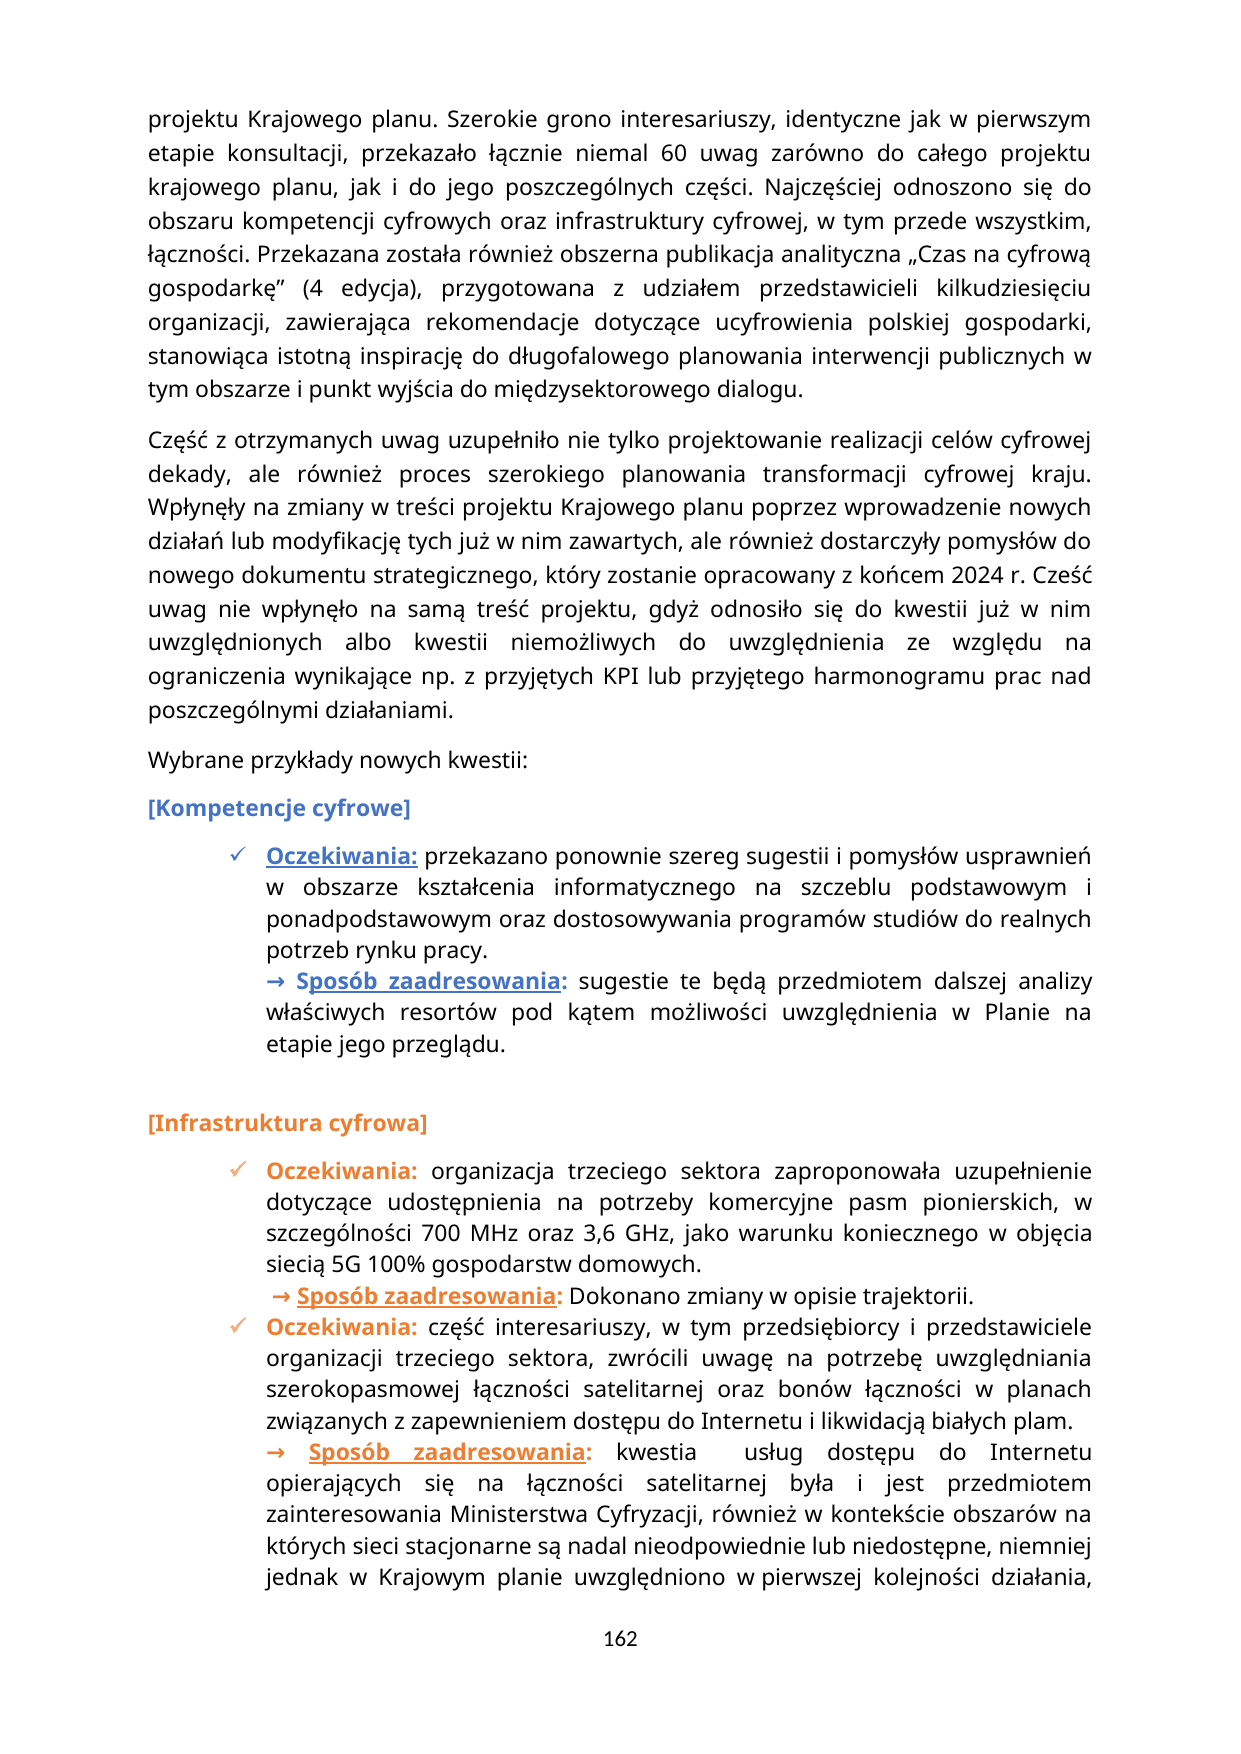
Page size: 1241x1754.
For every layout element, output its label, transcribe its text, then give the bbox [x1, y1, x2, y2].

text → Sposób zaadresowania: Dokonano zmiany w opisie trajektorii. [266, 1280, 1093, 1311]
text [Kompetencje cyfrowe] [148, 792, 1093, 823]
text → Sposób zaadresowania: sugestie te będą przedmiotem dalszej analizy właściwych resortów pod kątem możliwości uwzględnienia w Planie na etapie jego przeglądu. [266, 965, 1093, 1059]
list Oczekiwania: część interesariuszy, w tym przedsiębiorcy i przedstawiciele organizacji trzeciego sektora, zwrócili uwagę na potrzebę uwzględniania szerokopasmowej łączności satelitarnej oraz bonów łączności w planach związanych z zapewnieniem dostępu do Internetu i likwidacją białych plam. [228, 1311, 1093, 1436]
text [266, 1436, 1093, 1592]
text Wybrane przykłady nowych kwestii: [148, 744, 1093, 776]
text Część z otrzymanych uwag uzupełniło nie tylko projektowanie realizacji celów cyfrowej dekady, ale również proces szerokiego planowania transformacji cyfrowej kraju. Wpłynęły na zmiany w treści projektu Krajowego planu poprzez wprowadzenie nowych działań lub modyfikację tych już w nim zawartych, ale również dostarczyły pomysłów do nowego dokumentu strategicznego, który zostanie opracowany z końcem 2024 r. Cześć uwag nie wpłynęło na samą treść projektu, gdyż odnosiło się do kwestii już w nim uwzględnionych albo kwestii niemożliwych do uwzględnienia ze względu na ograniczenia wynikające np. z przyjętych KPI lub przyjętego harmonogramu prac nad poszczególnymi działaniami. [148, 424, 1093, 725]
list Oczekiwania: organizacja trzeciego sektora zaproponowała uzupełnienie dotyczące udostępnienia na potrzeby komercyjne pasm pionierskich, w szczególności 700 MHz oraz 3,6 GHz, jako warunku koniecznego w objęcia siecią 5G 100% gospodarstw domowych. [228, 1155, 1093, 1280]
list Oczekiwania: przekazano ponownie szereg sugestii i pomysłów usprawnień w obszarze kształcenia informatycznego na szczeblu podstawowym i ponadpodstawowym oraz dostosowywania programów studiów do realnych potrzeb rynku pracy. [228, 840, 1093, 965]
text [148, 103, 1093, 405]
text [Infrastruktura cyfrowa] [148, 1107, 1093, 1138]
